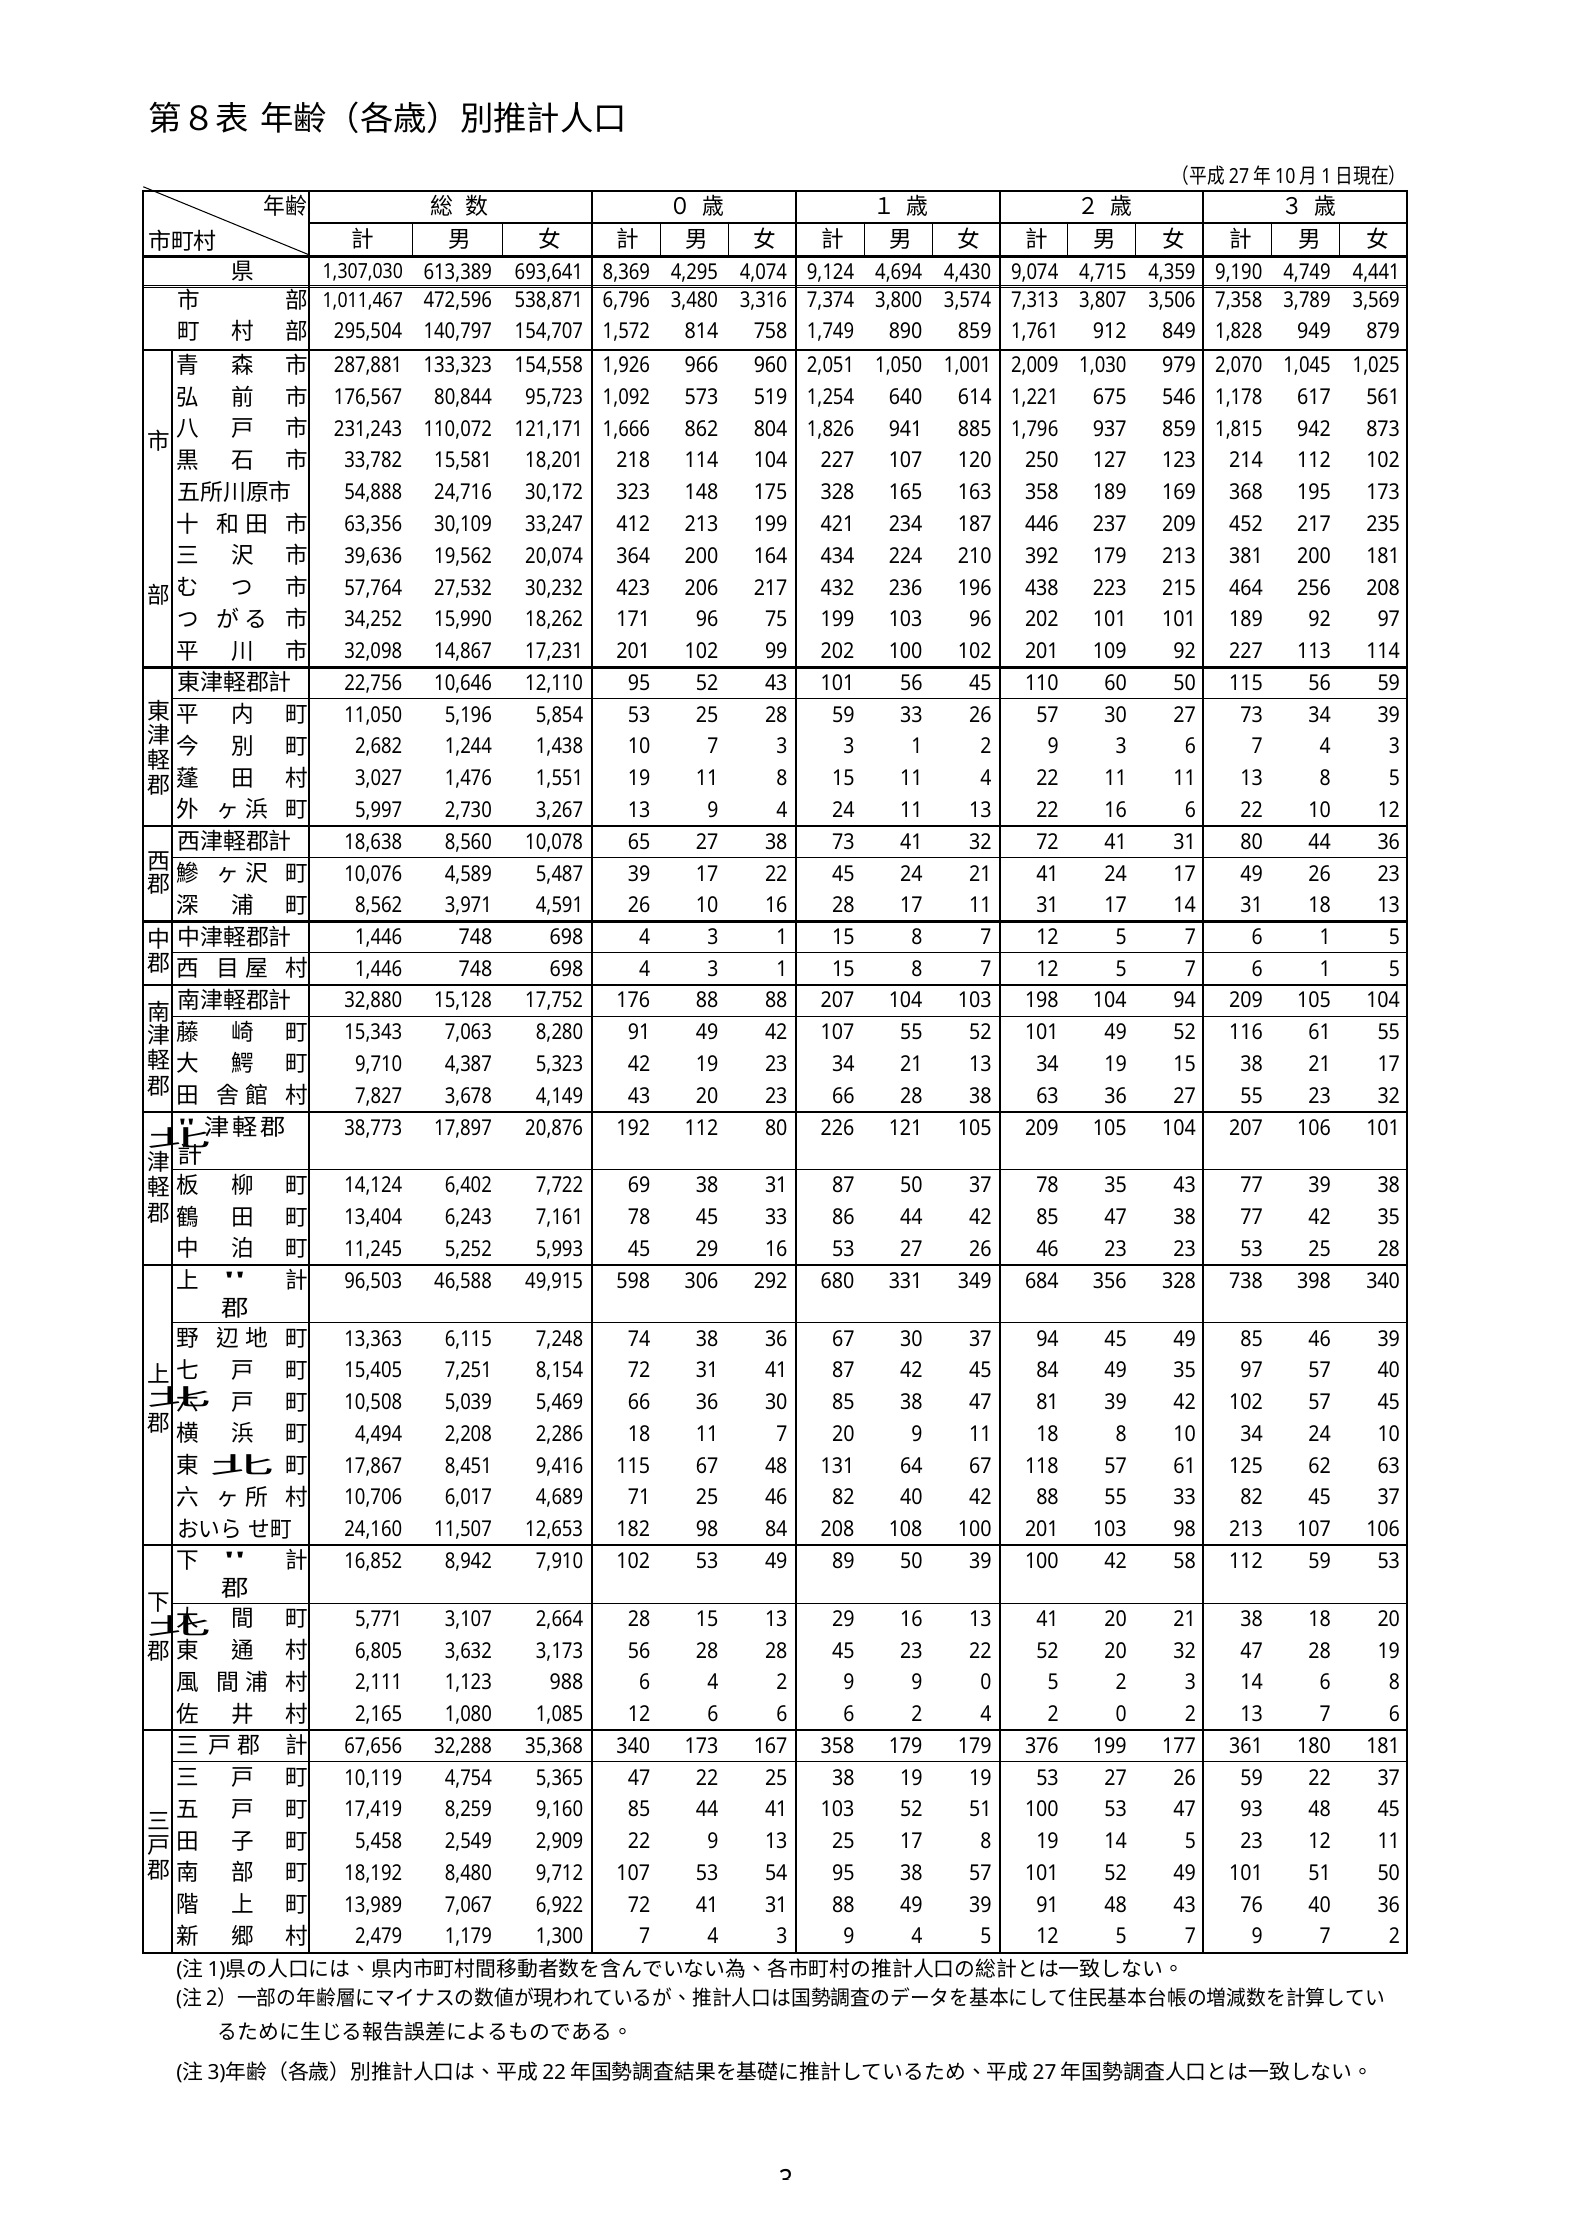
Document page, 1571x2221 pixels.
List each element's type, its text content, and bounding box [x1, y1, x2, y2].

text (注2）一部の年齢層にマイナスの数値が現われているが、推計人口は国勢調査のデータを基本にして住民基本台帳の増減数を計算しているために生じる報告誤差によるものである。 [176, 1983, 1403, 2046]
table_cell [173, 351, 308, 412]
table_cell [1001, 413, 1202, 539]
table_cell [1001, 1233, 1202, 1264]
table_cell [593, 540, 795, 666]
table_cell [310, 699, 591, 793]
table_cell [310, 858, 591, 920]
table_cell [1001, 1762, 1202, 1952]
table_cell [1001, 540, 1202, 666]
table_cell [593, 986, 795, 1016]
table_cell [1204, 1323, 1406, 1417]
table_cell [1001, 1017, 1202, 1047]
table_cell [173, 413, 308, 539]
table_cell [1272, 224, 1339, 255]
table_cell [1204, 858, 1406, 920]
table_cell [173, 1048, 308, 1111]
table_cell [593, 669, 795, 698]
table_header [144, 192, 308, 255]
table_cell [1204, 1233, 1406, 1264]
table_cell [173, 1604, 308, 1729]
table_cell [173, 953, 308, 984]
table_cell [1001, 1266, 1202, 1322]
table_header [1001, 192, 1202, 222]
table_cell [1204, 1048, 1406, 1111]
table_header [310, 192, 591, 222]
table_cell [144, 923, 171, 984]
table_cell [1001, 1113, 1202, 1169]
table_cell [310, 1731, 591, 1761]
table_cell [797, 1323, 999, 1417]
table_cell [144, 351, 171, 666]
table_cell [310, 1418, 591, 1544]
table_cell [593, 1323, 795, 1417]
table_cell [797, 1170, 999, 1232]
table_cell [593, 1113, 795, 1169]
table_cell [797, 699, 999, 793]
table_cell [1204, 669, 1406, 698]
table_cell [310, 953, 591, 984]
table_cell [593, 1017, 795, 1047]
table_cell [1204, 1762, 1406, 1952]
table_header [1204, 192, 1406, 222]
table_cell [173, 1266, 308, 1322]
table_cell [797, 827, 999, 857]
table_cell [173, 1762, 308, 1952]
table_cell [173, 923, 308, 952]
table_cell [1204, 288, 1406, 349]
text （平成27年10月1日現在） [131, 161, 1406, 190]
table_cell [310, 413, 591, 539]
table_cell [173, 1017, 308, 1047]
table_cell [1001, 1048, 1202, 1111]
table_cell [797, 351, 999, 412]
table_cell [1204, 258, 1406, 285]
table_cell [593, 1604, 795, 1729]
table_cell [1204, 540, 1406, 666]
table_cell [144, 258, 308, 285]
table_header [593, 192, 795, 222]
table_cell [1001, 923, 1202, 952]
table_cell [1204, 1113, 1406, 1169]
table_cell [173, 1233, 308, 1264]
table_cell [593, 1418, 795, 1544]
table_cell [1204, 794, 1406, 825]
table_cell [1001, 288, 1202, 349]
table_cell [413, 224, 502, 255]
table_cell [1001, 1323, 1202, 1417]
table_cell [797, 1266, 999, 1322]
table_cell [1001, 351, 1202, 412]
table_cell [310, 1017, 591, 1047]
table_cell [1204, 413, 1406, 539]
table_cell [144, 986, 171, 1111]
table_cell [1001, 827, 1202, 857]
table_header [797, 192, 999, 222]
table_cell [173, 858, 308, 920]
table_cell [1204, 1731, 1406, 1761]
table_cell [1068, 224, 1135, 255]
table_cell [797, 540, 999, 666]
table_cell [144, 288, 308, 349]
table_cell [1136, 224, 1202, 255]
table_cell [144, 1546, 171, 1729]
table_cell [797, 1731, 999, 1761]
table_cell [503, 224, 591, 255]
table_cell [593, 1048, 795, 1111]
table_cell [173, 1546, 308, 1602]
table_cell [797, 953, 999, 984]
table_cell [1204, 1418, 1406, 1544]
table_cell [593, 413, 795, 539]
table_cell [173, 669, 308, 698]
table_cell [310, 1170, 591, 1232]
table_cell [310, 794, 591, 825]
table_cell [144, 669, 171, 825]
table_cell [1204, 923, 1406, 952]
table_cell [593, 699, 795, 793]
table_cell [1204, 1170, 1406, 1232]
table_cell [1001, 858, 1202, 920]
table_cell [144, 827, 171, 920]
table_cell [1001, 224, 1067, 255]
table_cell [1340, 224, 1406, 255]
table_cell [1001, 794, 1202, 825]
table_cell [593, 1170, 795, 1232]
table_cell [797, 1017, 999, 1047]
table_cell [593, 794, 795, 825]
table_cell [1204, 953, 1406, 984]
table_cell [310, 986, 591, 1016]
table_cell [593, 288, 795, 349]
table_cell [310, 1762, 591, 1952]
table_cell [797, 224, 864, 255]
text (注1)県の人口には、県内市町村間移動者数を含んでいない為、各市町村の推計人口の総計とは一致しない。 [176, 1954, 1423, 1982]
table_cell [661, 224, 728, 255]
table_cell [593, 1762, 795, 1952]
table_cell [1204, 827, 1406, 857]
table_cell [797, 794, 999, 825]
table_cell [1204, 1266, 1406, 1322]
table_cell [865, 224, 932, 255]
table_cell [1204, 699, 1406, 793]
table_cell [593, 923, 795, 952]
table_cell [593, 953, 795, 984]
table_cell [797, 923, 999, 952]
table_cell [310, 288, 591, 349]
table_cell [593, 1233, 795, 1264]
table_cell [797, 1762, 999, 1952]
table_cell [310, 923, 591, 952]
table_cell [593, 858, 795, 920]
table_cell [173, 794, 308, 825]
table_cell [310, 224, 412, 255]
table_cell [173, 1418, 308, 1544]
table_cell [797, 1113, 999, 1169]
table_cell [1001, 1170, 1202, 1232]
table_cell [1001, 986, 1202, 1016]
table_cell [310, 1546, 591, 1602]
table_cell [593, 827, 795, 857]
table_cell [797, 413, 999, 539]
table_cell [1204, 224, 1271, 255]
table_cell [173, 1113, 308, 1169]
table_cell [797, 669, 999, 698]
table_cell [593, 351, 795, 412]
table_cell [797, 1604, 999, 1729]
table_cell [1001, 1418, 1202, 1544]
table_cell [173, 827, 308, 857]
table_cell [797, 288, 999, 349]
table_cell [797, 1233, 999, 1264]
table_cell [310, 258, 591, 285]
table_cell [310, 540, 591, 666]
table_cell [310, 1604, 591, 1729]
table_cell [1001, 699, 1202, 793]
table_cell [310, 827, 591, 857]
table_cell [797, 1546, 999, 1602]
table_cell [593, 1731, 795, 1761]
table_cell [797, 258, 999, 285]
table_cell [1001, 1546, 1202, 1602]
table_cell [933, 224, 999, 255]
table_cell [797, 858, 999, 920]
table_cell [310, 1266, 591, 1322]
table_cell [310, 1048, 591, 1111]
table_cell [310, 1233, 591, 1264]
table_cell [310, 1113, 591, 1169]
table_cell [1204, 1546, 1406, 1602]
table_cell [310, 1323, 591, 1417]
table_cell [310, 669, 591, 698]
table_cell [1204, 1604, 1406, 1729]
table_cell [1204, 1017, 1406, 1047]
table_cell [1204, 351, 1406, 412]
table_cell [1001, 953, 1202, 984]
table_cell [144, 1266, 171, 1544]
text (注3)年齢（各歳）別推計人口は、平成22年国勢調査結果を基礎に推計しているため、平成27年国勢調査人口とは一致しない。 [176, 2057, 1423, 2086]
subtitle 第８表 年齢（各歳）別推計人口 [148, 95, 1423, 141]
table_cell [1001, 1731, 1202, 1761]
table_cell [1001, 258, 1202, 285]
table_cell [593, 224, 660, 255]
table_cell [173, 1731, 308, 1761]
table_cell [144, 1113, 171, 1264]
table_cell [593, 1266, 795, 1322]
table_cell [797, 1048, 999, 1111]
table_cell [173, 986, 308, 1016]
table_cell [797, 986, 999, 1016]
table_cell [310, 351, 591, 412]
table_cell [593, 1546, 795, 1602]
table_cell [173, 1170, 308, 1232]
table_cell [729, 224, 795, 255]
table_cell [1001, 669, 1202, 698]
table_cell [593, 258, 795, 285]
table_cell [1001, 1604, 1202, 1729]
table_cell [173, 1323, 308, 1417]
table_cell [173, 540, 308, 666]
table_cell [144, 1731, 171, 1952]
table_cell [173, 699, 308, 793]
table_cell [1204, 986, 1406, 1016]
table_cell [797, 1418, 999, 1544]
